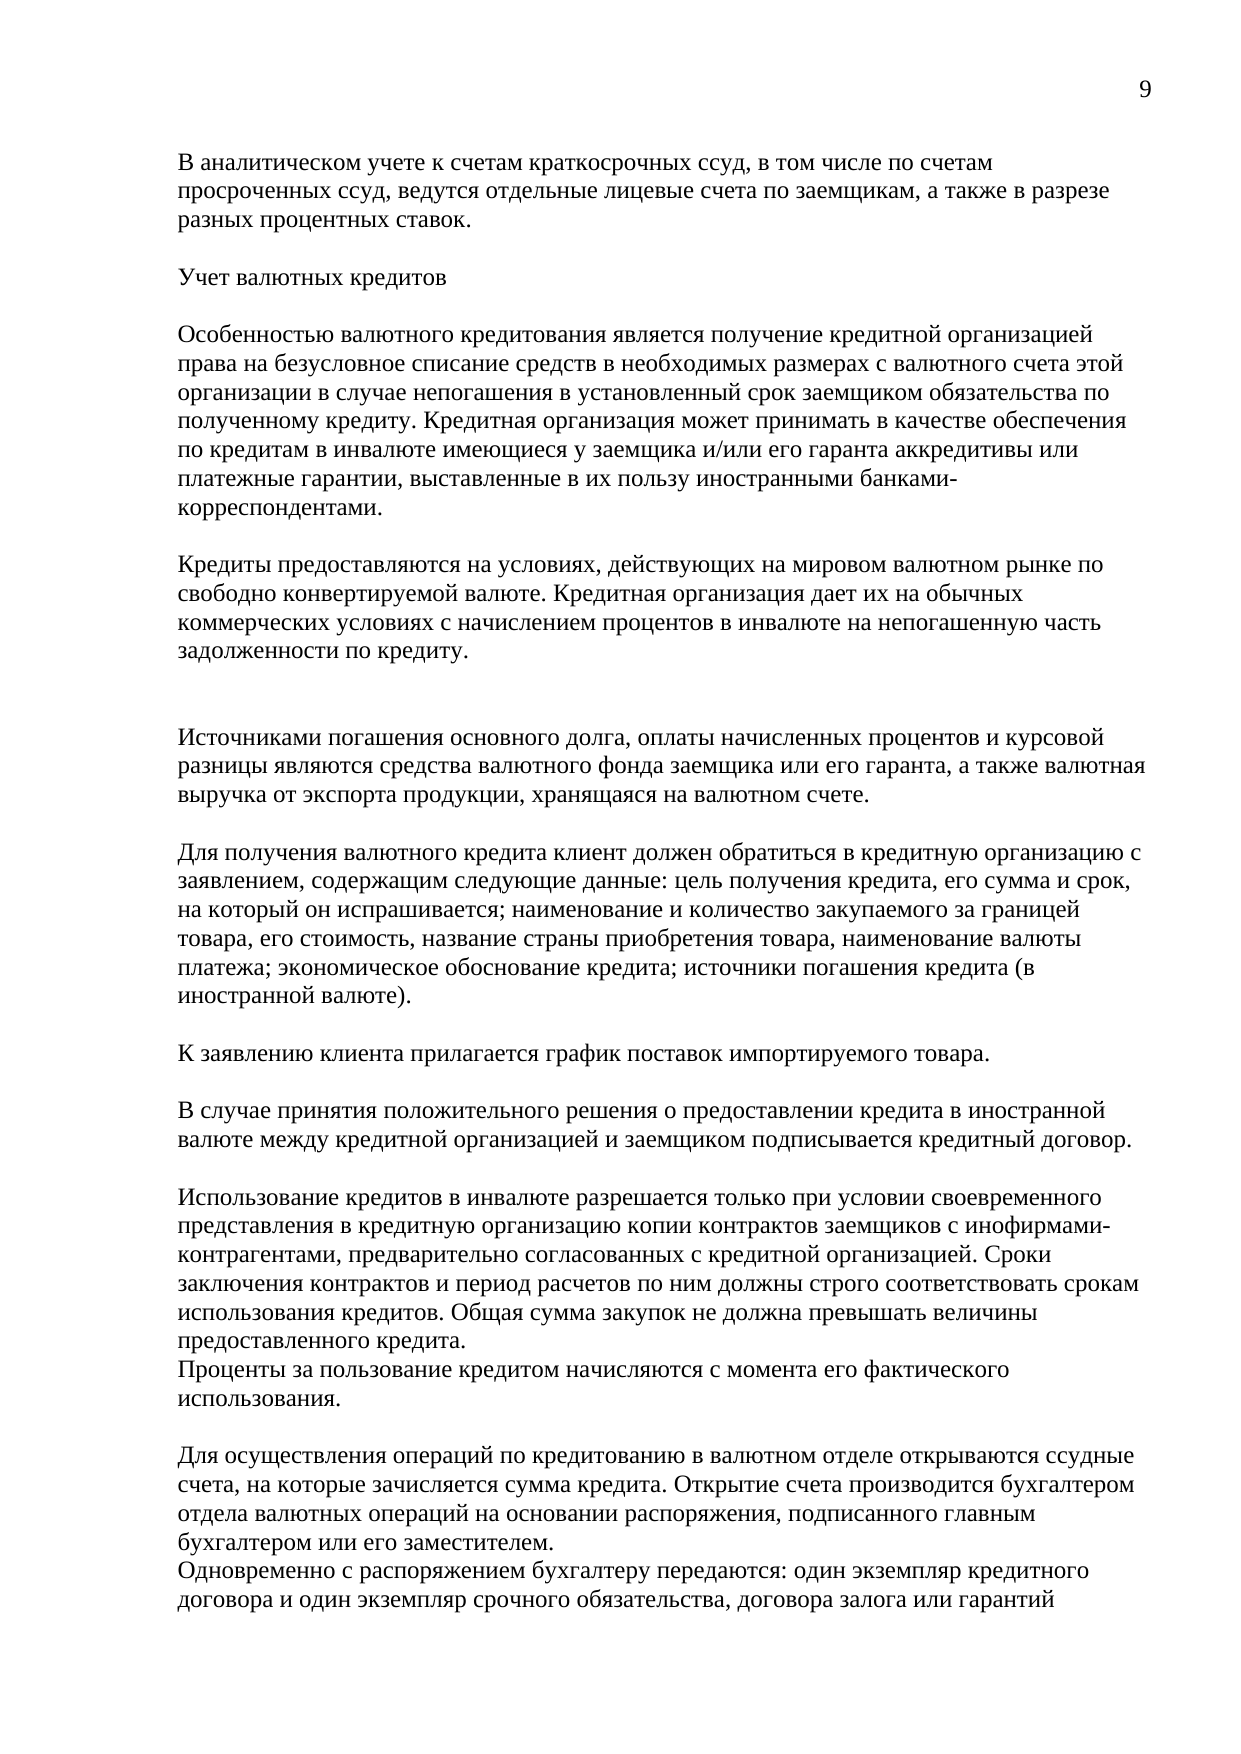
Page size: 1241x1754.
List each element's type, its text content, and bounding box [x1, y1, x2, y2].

text Использование кредитов в инвалюте разрешается только при условии своевременного представления в кредитную организацию копии контрактов заемщиков с инофирмами-контрагентами, предварительно согласованных с кредитной организацией. Сроки заключения контрактов и период расчетов по ним должны строго соответствовать срокам использования кредитов. Общая сумма закупок не должна превышать величины предоставленного кредита. [177, 1182, 1152, 1354]
text Источниками погашения основного долга, оплаты начисленных процентов и курсовой разницы являются средства валютного фонда заемщика или его гаранта, а также валютная выручка от экспорта продукции, хранящаяся на валютном счете. [177, 722, 1152, 808]
text Проценты за пользование кредитом начисляются с момента его фактического использования. [177, 1354, 1152, 1412]
text Учет валютных кредитов [177, 262, 1152, 291]
text В аналитическом учете к счетам краткосрочных ссуд, в том числе по счетам просроченных ссуд, ведутся отдельные лицевые счета по заемщикам, а также в разрезе разных процентных ставок. [177, 147, 1152, 233]
text Особенностью валютного кредитования является получение кредитной организацией права на безусловное списание средств в необходимых размерах с валютного счета этой организации в случае непогашения в установленный срок заемщиком обязательства по полученному кредиту. Кредитная организация может принимать в качестве обеспечения по кредитам в инвалюте имеющиеся у заемщика и/или его гаранта аккредитивы или платежные гарантии, выставленные в их пользу иностранными банками-корреспондентами. [177, 319, 1152, 521]
text Для осуществления операций по кредитованию в валютном отделе открываются ссудные счета, на которые зачисляется сумма кредита. Открытие счета производится бухгалтером отдела валютных операций на основании распоряжения, подписанного главным бухгалтером или его заместителем. [177, 1441, 1152, 1556]
text Кредиты предоставляются на условиях, действующих на мировом валютном рынке по свободно конвертируемой валюте. Кредитная организация дает их на обычных коммерческих условиях с начислением процентов в инвалюте на непогашенную часть задолженности по кредиту. [177, 549, 1152, 693]
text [177, 1556, 1152, 1613]
text К заявлению клиента прилагается график поставок импортируемого товара. [177, 1038, 1152, 1067]
text В случае принятия положительного решения о предоставлении кредита в иностранной валюте между кредитной организацией и заемщиком подписывается кредитный договор. [177, 1096, 1152, 1153]
text Для получения валютного кредита клиент должен обратиться в кредитную организацию с заявлением, содержащим следующие данные: цель получения кредита, его сумма и срок, на который он испрашивается; наименование и количество закупаемого за границей товара, его стоимость, название страны приобретения товара, наименование валюты платежа; экономическое обоснование кредита; источники погашения кредита (в иностранной валюте). [177, 837, 1152, 1009]
